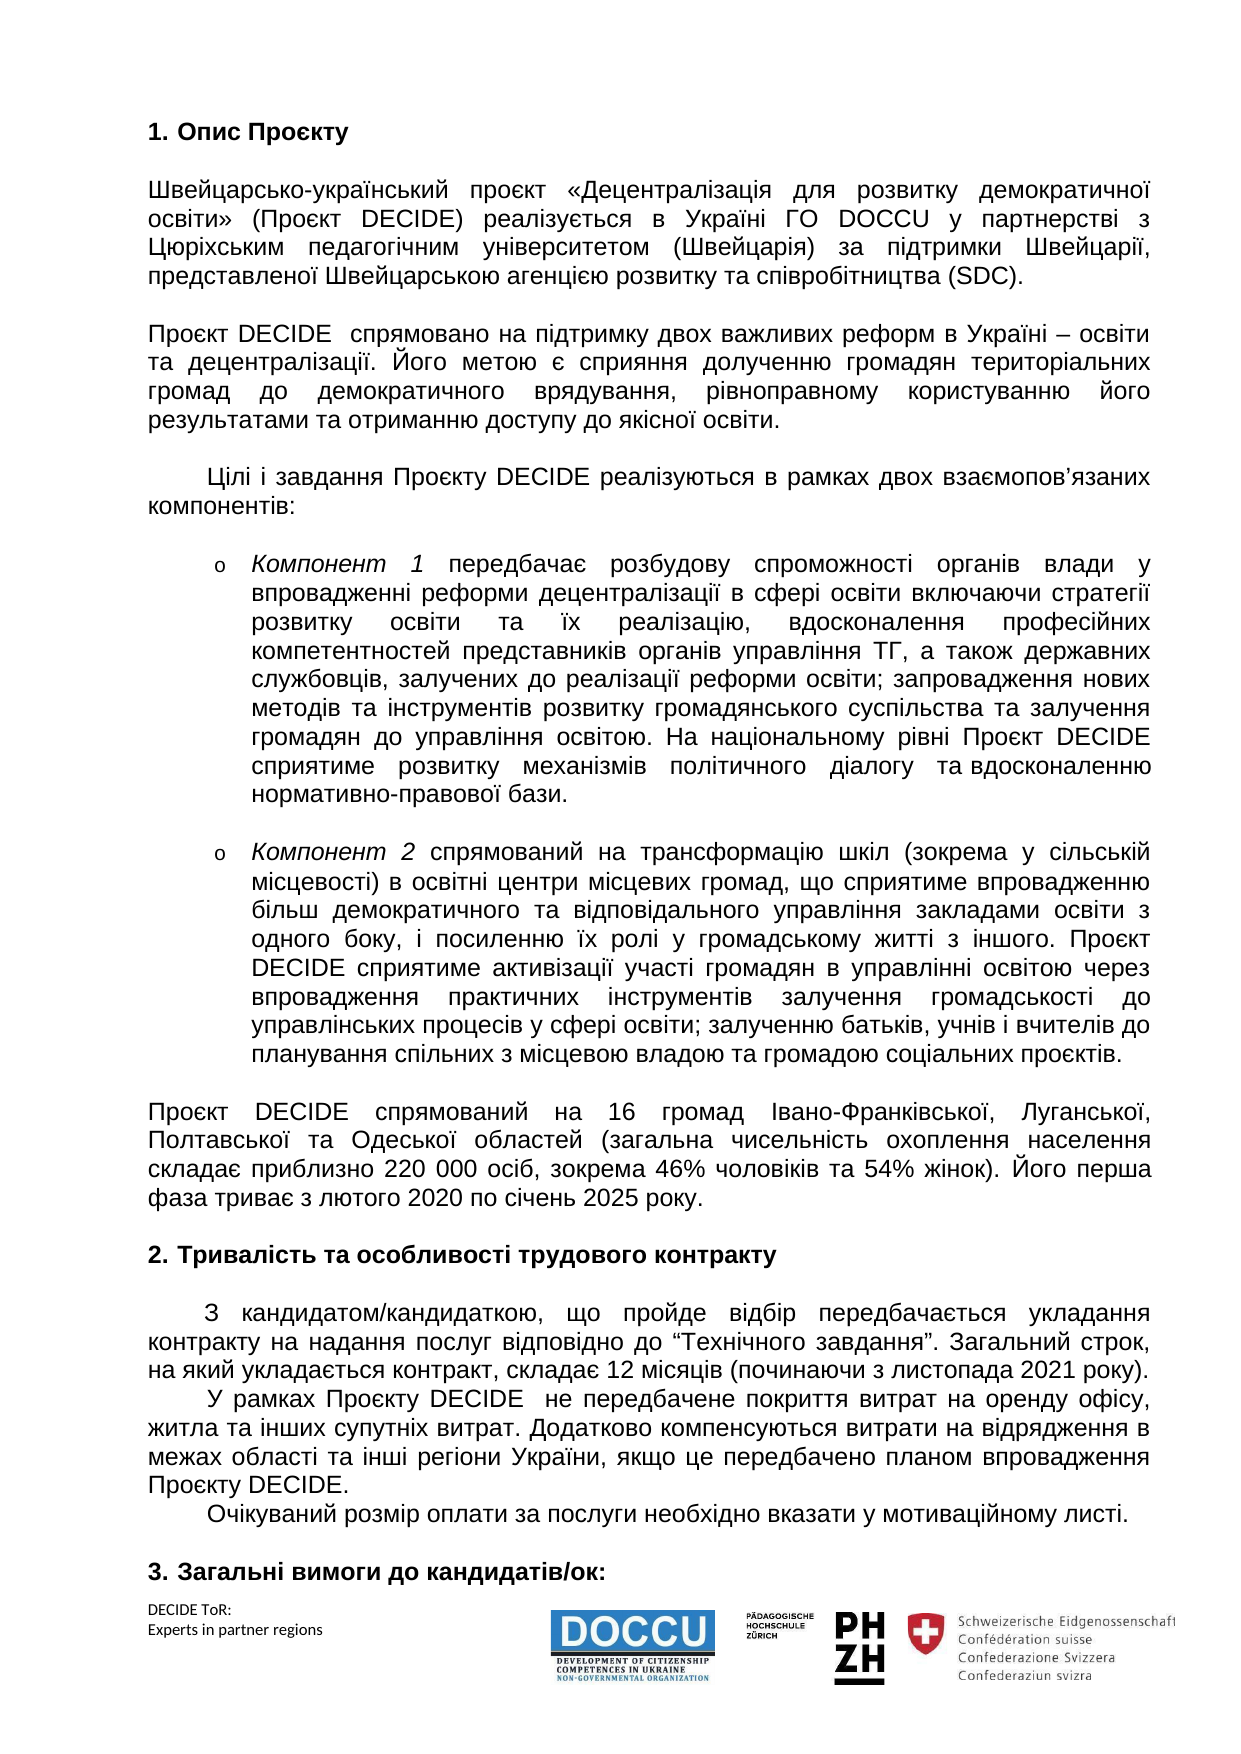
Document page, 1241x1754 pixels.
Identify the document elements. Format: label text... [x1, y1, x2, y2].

list Загальні вимоги до кандидатів/ок: [148, 1557, 1152, 1585]
list Опис Проєкту [148, 117, 1152, 146]
list Компонент 1 передбачає розбудову спроможності органів влади у впровадженні реформи децентралізації в сфері освіти включаючи стратегії розвитку освіти та їх реалізацію, вдосконалення професійних компетентностей представників органів управління ТГ, а також державних службовців, залучених до реалізації реформи освіти; запровадження нових методів та інструментів розвитку громадянського суспільства та залучення громадян до управління освітою. На національному рівні Проєкт DECIDE сприятиме розвитку механізмів політичного діалогу та вдосконаленню нормативно-правової бази. [213, 548, 1152, 808]
list Тривалість та особливості трудового контракту [148, 1240, 1152, 1269]
list Компонент 2 спрямований на трансформацію шкіл (зокрема у сільській місцевості) в освітні центри місцевих громад, що сприятиме впровадженню більш демократичного та відповідального управління закладами освіти з одного боку, і посиленню їх ролі у громадському житті з іншого. Проєкт DECIDE сприятиме активізації участі громадян в управлінні освітою через впровадження практичних інструментів залучення громадськості до управлінських процесів у сфері освіти; залученню батьків, учнів і вчителів до планування спільних з місцевою владою та громадою соціальних проєктів. [213, 837, 1152, 1068]
text Очікуваний розмір оплати за послуги необхідно вказати у мотиваційному листі. [148, 1499, 1152, 1528]
text Проєкт DECIDE спрямований на 16 громад Івано-Франківської, Луганської, Полтавської та Одеської областей (загальна чисельність охоплення населення складає приблизно 220 000 осіб, зокрема 46% чоловіків та 54% жінок). Його перша фаза триває з лютого 2020 по січень 2025 року. [148, 1097, 1152, 1212]
text Швейцарсько-український проєкт «Децентралізація для розвитку демократичної освіти» (Проєкт DECIDE) реалізується в Україні ГО DOCCU у партнерстві з Цюріхським педагогічним університетом (Швейцарія) за підтримки Швейцарії, представленої Швейцарською агенцією розвитку та співробітництва (SDC). [148, 175, 1152, 290]
text Проєкт DECIDE спрямовано на підтримку двох важливих реформ в Україні – освіти та децентралізації. Його метою є сприяння долученню громадян територіальних громад до демократичного врядування, рівноправному користуванню його результатами та отриманню доступу до якісної освіти. [148, 347, 1152, 433]
picture [550, 1610, 715, 1685]
picture [746, 1612, 885, 1685]
picture [907, 1613, 1175, 1680]
text Цілі і завдання Проєкту DECIDE реалізуються в рамках двох взаємопов’язаних компонентів: [148, 462, 1152, 520]
text Проєкт DECIDE спрямовано на підтримку двох важливих реформ в Україні – освіти та децентралізації. Його метою є сприяння долученню громадян територіальних громад до демократичного врядування, рівноправному користуванню його результатами та отриманню доступу до якісної освіти. [148, 318, 1152, 347]
text З кандидатом/кандидаткою, що пройде відбір передбачається укладання контракту на надання послуг відповідно до “Технічного завдання”. Загальний строк, на який укладається контракт, складає 12 місяців (починаючи з листопада 2021 року). [148, 1298, 1152, 1384]
text У рамках Проєкту DECIDE не передбачене покриття витрат на оренду офісу, житла та інших супутніх витрат. Додатково компенсуються витрати на відрядження в межах області та інші регіони України, якщо це передбачено планом впровадження Проєкту DECIDE. [148, 1384, 1152, 1499]
